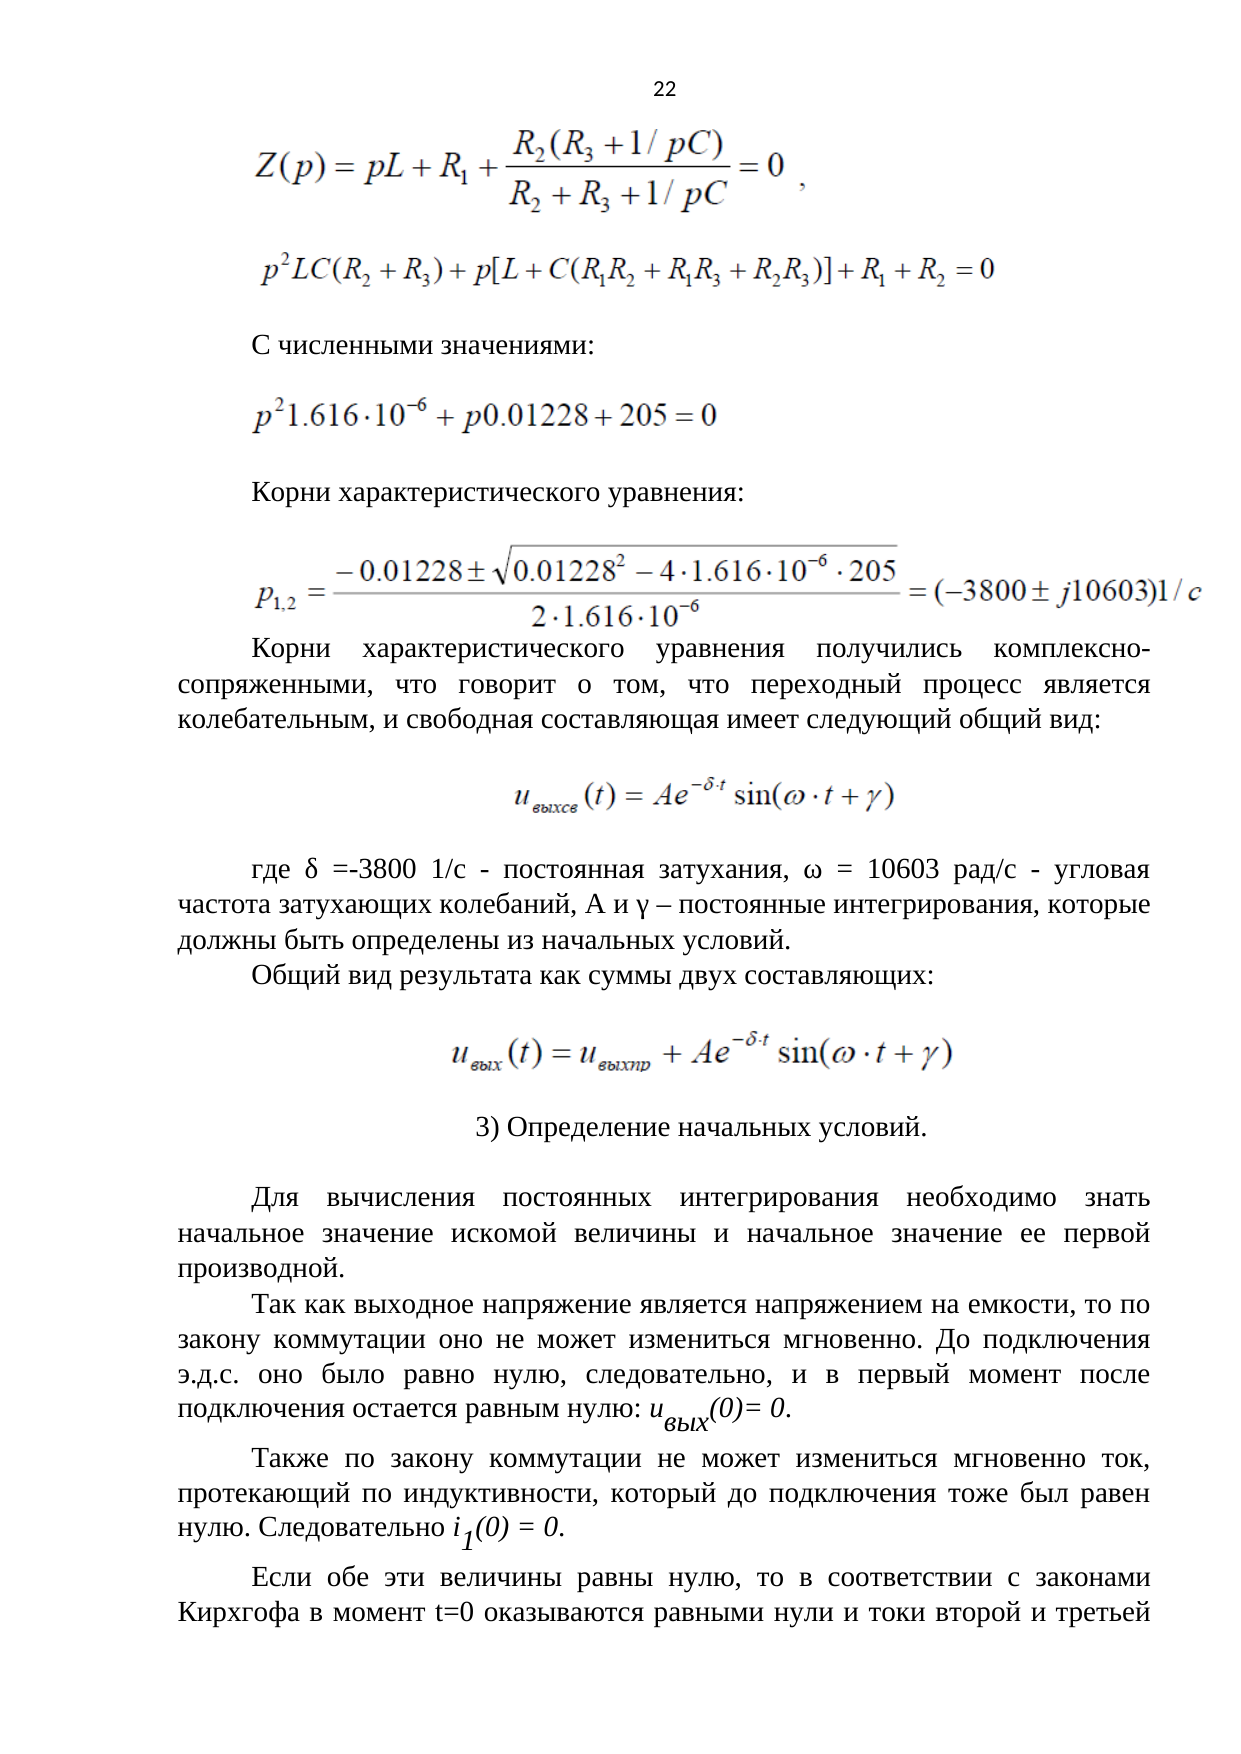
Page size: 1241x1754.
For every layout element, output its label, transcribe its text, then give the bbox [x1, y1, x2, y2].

text Общий вид результата как суммы двух составляющих: [177, 956, 1152, 991]
text Корни характеристического уравнения: [177, 472, 1152, 508]
text Корни характеристического уравнения получились комплексно-сопряженными, что говорит о том, что переходный процесс является колебательным, и свободная составляющая имеет следующий общий вид: [177, 629, 1152, 735]
text Также по закону коммутации не может измениться мгновенно ток, протекающий по индуктивности, который до подключения тоже был равен нулю. Следовательно i1(0) = 0. [177, 1438, 1152, 1557]
text Для вычисления постоянных интегрирования необходимо знать начальное значение искомой величины и начальное значение ее первой производной. [177, 1178, 1152, 1284]
picture [506, 770, 896, 814]
picture [251, 396, 719, 437]
text Так как выходное напряжение является напряжением на емкости, то по закону коммутации оно не может измениться мгновенно. До подключения э.д.с. оно было равно нулю, следовательно, и в первый момент после подключения остается равным нулю: uвых(0)= 0. [177, 1284, 1152, 1438]
picture [251, 129, 809, 215]
picture [251, 543, 1203, 629]
text где δ =-3800 1/с - постоянная затухания, ω = 10603 рад/с - угловая частота затухающих колебаний, A и γ – постоянные интегрирования, которые должны быть определены из начальных условий. [177, 849, 1152, 956]
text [177, 1557, 1152, 1628]
text С численными значениями: [177, 325, 1152, 361]
picture [251, 250, 1000, 290]
picture [449, 1026, 954, 1072]
text 3) Определение начальных условий. [177, 1107, 1152, 1142]
